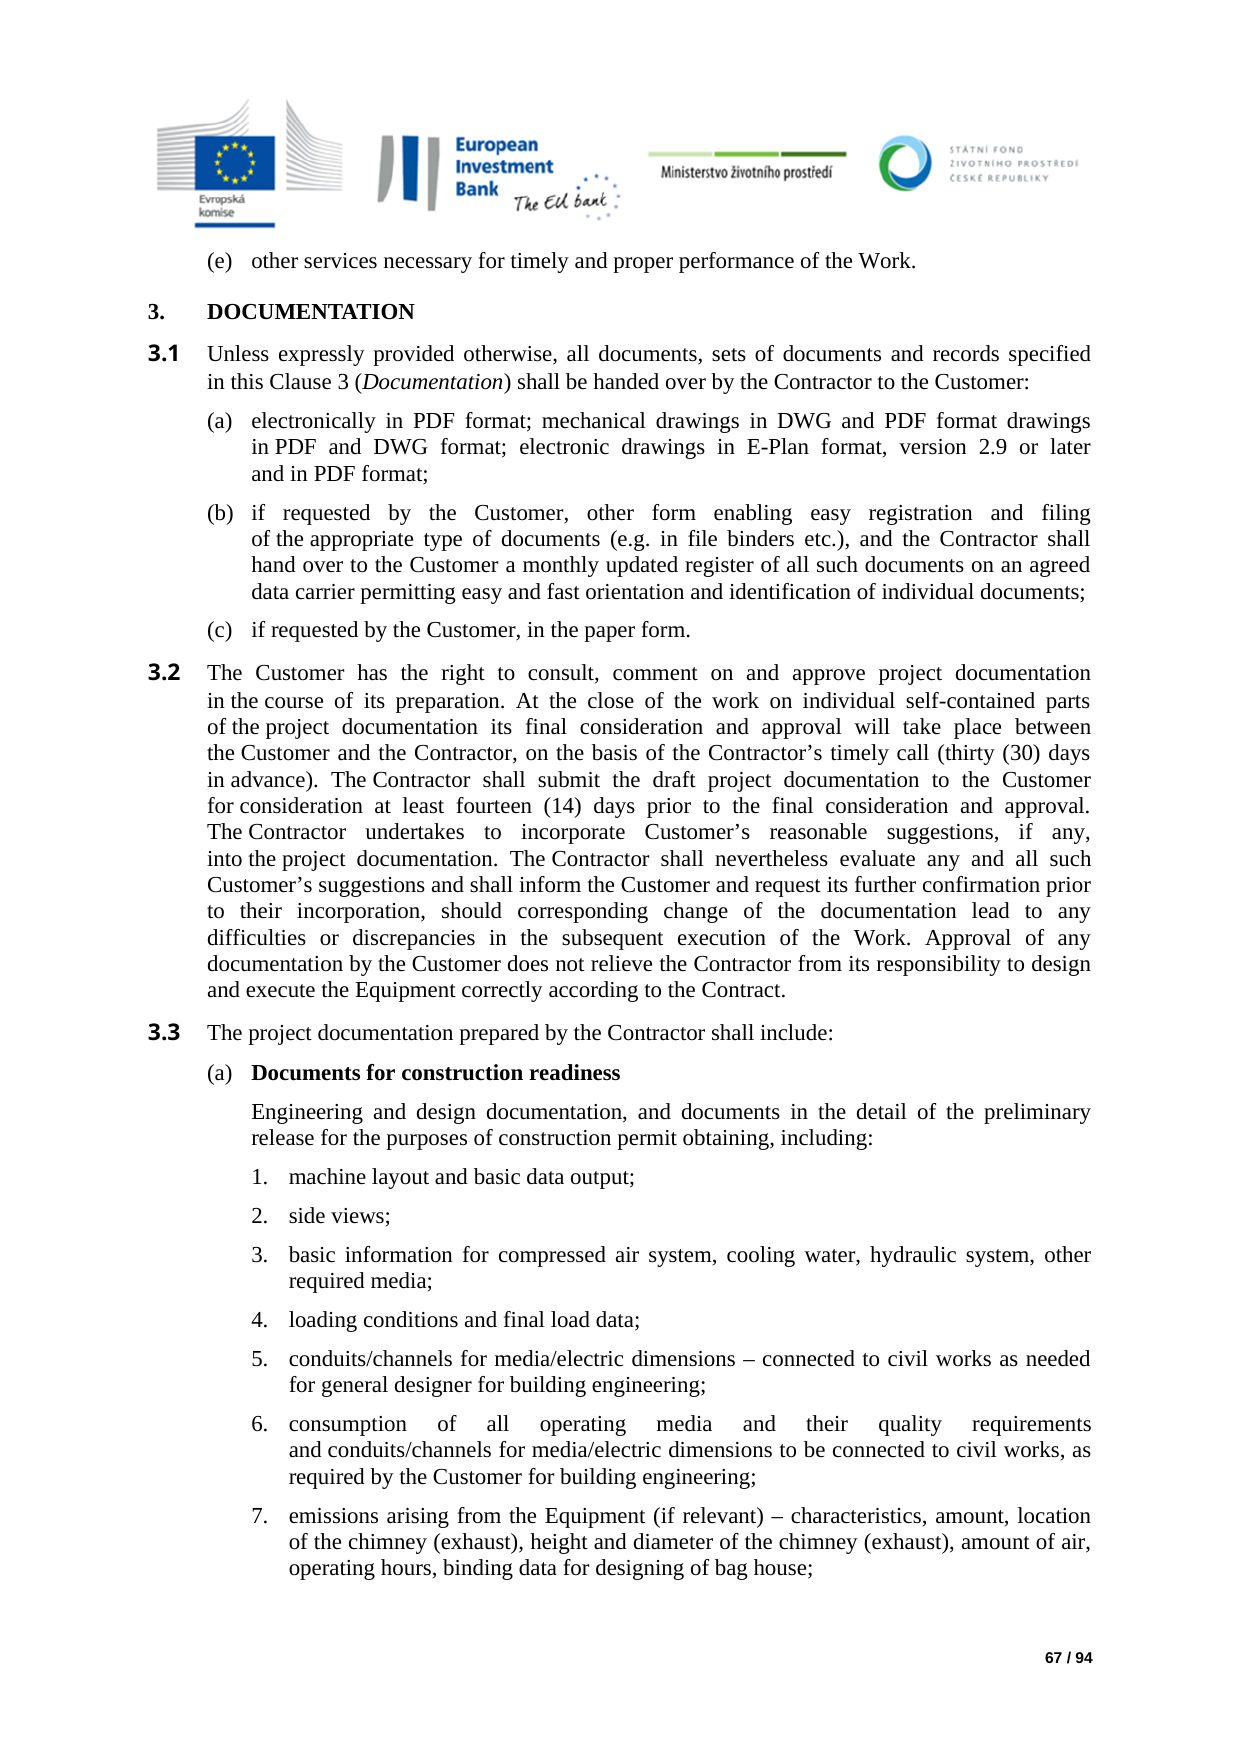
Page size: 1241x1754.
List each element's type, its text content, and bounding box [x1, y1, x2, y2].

list consumption of all operating media and their quality requirements and conduits/channels for media/electric dimensions to be connected to civil works, as required by the Customer for building engineering; [251, 1410, 1092, 1489]
list basic information for compressed air system, cooling water, hydraulic system, other required media; [251, 1241, 1092, 1294]
text Unless expressly provided otherwise, all documents, sets of documents and records specified in this Clause 3 (Documentation) shall be handed over by the Contractor to the Customer: [148, 337, 1092, 394]
list loading conditions and final load data; [251, 1306, 1092, 1332]
subtitle DOCUMENTATION [148, 298, 1092, 324]
text Engineering and design documentation, and documents in the detail of the preliminary release for the purposes of construction permit obtaining, including: [251, 1098, 1092, 1151]
text The Customer has the right to consult, comment on and approve project documentation in the course of its preparation. At the close of the work on individual self-contained parts of the project documentation its final consideration and approval will take place between the Customer and the Contractor, on the basis of the Contractor’s timely call (thirty (30) days in advance). The Contractor shall submit the draft project documentation to the Customer for consideration at least fourteen (14) days prior to the final consideration and approval. The Contractor undertakes to incorporate Customer’s reasonable suggestions, if any, into the project documentation. The Contractor shall nevertheless evaluate any and all such Customer’s suggestions and shall inform the Customer and request its further confirmation prior to their incorporation, should corresponding change of the documentation lead to any difficulties or discrepancies in the subsequent execution of the Work. Approval of any documentation by the Customer does not relieve the Contractor from its responsibility to design and execute the Equipment correctly according to the Contract. [148, 655, 1092, 1003]
list machine layout and basic data output; [251, 1163, 1092, 1189]
text Documents for construction readiness [207, 1059, 1092, 1086]
list conduits/channels for media/electric dimensions – connected to civil works as needed for general designer for building engineering; [251, 1345, 1092, 1398]
text if requested by the Customer, in the paper form. [207, 617, 1092, 643]
picture [147, 87, 1093, 235]
list side views; [251, 1202, 1092, 1228]
text other services necessary for timely and proper performance of the Work. [207, 247, 1092, 273]
text if requested by the Customer, other form enabling easy registration and filing of the appropriate type of documents (e.g. in file binders etc.), and the Contractor shall hand over to the Customer a monthly updated register of all such documents on an agreed data carrier permitting easy and fast orientation and identification of individual documents; [207, 499, 1092, 604]
list emissions arising from the Equipment (if relevant) – characteristics, amount, location of the chimney (exhaust), height and diameter of the chimney (exhaust), amount of air, operating hours, binding data for designing of bag house; [251, 1502, 1092, 1581]
text The project documentation prepared by the Contractor shall include: [148, 1015, 1092, 1047]
text electronically in PDF format; mechanical drawings in DWG and PDF format drawings in PDF and DWG format; electronic drawings in E-Plan format, version 2.9 or later and in PDF format; [207, 407, 1092, 486]
